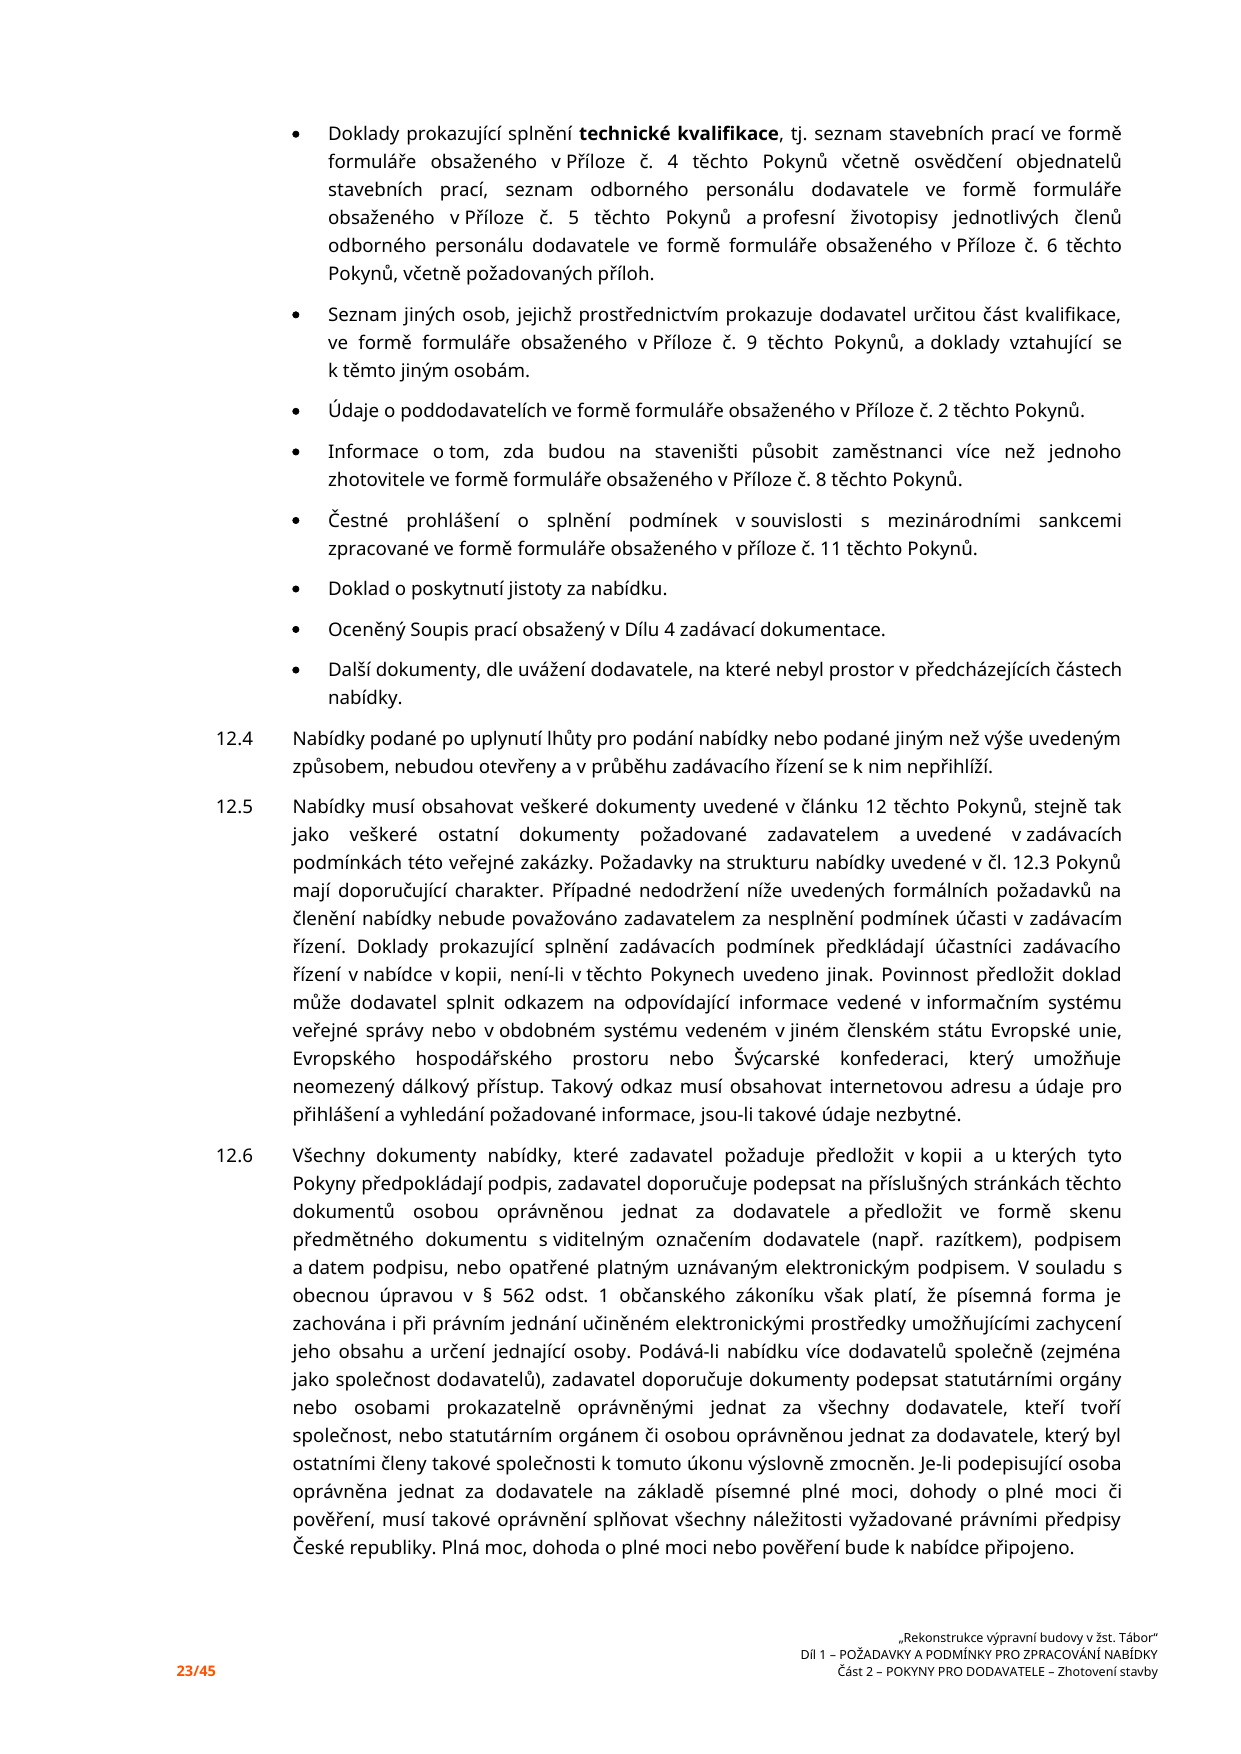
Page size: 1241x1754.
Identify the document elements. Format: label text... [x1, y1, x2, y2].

text Nabídky podané po uplynutí lhůty pro podání nabídky nebo podané jiným než výše uvedeným způsobem, nebudou otevřeny a v průběhu zadávacího řízení se k nim nepřihlíží. [216, 725, 1122, 778]
text Nabídky musí obsahovat veškeré dokumenty uvedené v článku 12 těchto Pokynů, stejně tak jako veškeré ostatní dokumenty požadované zadavatelem a uvedené v zadávacích podmínkách této veřejné zakázky. Požadavky na strukturu nabídky uvedené v čl. 12.3 Pokynů mají doporučující charakter. Případné nedodržení níže uvedených formálních požadavků na členění nabídky nebude považováno zadavatelem za nesplnění podmínek účasti v zadávacím řízení. Doklady prokazující splnění zadávacích podmínek předkládají účastníci zadávacího řízení v nabídce v kopii, není-li v těchto Pokynech uvedeno jinak. Povinnost předložit doklad může dodavatel splnit odkazem na odpovídající informace vedené v informačním systému veřejné správy nebo v obdobném systému vedeném v jiném členském státu Evropské unie, Evropského hospodářského prostoru nebo Švýcarské konfederaci, který umožňuje neomezený dálkový přístup. Takový odkaz musí obsahovat internetovou adresu a údaje pro přihlášení a vyhledání požadované informace, jsou-li takové údaje nezbytné. [216, 793, 1122, 1127]
text Doklad o poskytnutí jistoty za nabídku. [292, 575, 1122, 601]
text Údaje o poddodavatelích ve formě formuláře obsaženého v Příloze č. 2 těchto Pokynů. [292, 398, 1122, 423]
text Informace o tom, zda budou na staveništi působit zaměstnanci více než jednoho zhotovitele ve formě formuláře obsaženého v Příloze č. 8 těchto Pokynů. [292, 438, 1122, 492]
text Všechny dokumenty nabídky, které zadavatel požaduje předložit v kopii a u kterých tyto Pokyny předpokládají podpis, zadavatel doporučuje podepsat na příslušných stránkách těchto dokumentů osobou oprávněnou jednat za dodavatele a předložit ve formě skenu předmětného dokumentu s viditelným označením dodavatele (např. razítkem), podpisem a datem podpisu, nebo opatřené platným uznávaným elektronickým podpisem. V souladu s obecnou úpravou v § 562 odst. 1 občanského zákoníku však platí, že písemná forma je zachována i při právním jednání učiněném elektronickými prostředky umožňujícími zachycení jeho obsahu a určení jednající osoby. Podává-li nabídku více dodavatelů společně (zejména jako společnost dodavatelů), zadavatel doporučuje dokumenty podepsat statutárními orgány nebo osobami prokazatelně oprávněnými jednat za všechny dodavatele, kteří tvoří společnost, nebo statutárním orgánem či osobou oprávněnou jednat za dodavatele, který byl ostatními členy takové společnosti k tomuto úkonu výslovně zmocněn. Je-li podepisující osoba oprávněna jednat za dodavatele na základě písemné plné moci, dohody o plné moci či pověření, musí takové oprávnění splňovat všechny náležitosti vyžadované právními předpisy České republiky. Plná moc, dohoda o plné moci nebo pověření bude k nabídce připojeno. [216, 1142, 1122, 1560]
text Doklady prokazující splnění technické kvalifikace, tj. seznam stavebních prací ve formě formuláře obsaženého v Příloze č. 4 těchto Pokynů včetně osvědčení objednatelů stavebních prací, seznam odborného personálu dodavatele ve formě formuláře obsaženého v Příloze č. 5 těchto Pokynů a profesní životopisy jednotlivých členů odborného personálu dodavatele ve formě formuláře obsaženého v Příloze č. 6 těchto Pokynů, včetně požadovaných příloh. [292, 121, 1122, 286]
text Čestné prohlášení o splnění podmínek v souvislosti s mezinárodními sankcemi zpracované ve formě formuláře obsaženého v příloze č. 11 těchto Pokynů. [292, 507, 1122, 560]
text Oceněný Soupis prací obsažený v Dílu 4 zadávací dokumentace. [292, 616, 1122, 641]
text Další dokumenty, dle uvážení dodavatele, na které nebyl prostor v předcházejících částech nabídky. [292, 656, 1122, 710]
text Seznam jiných osob, jejichž prostřednictvím prokazuje dodavatel určitou část kvalifikace, ve formě formuláře obsaženého v Příloze č. 9 těchto Pokynů, a doklady vztahující se k těmto jiným osobám. [292, 301, 1122, 383]
